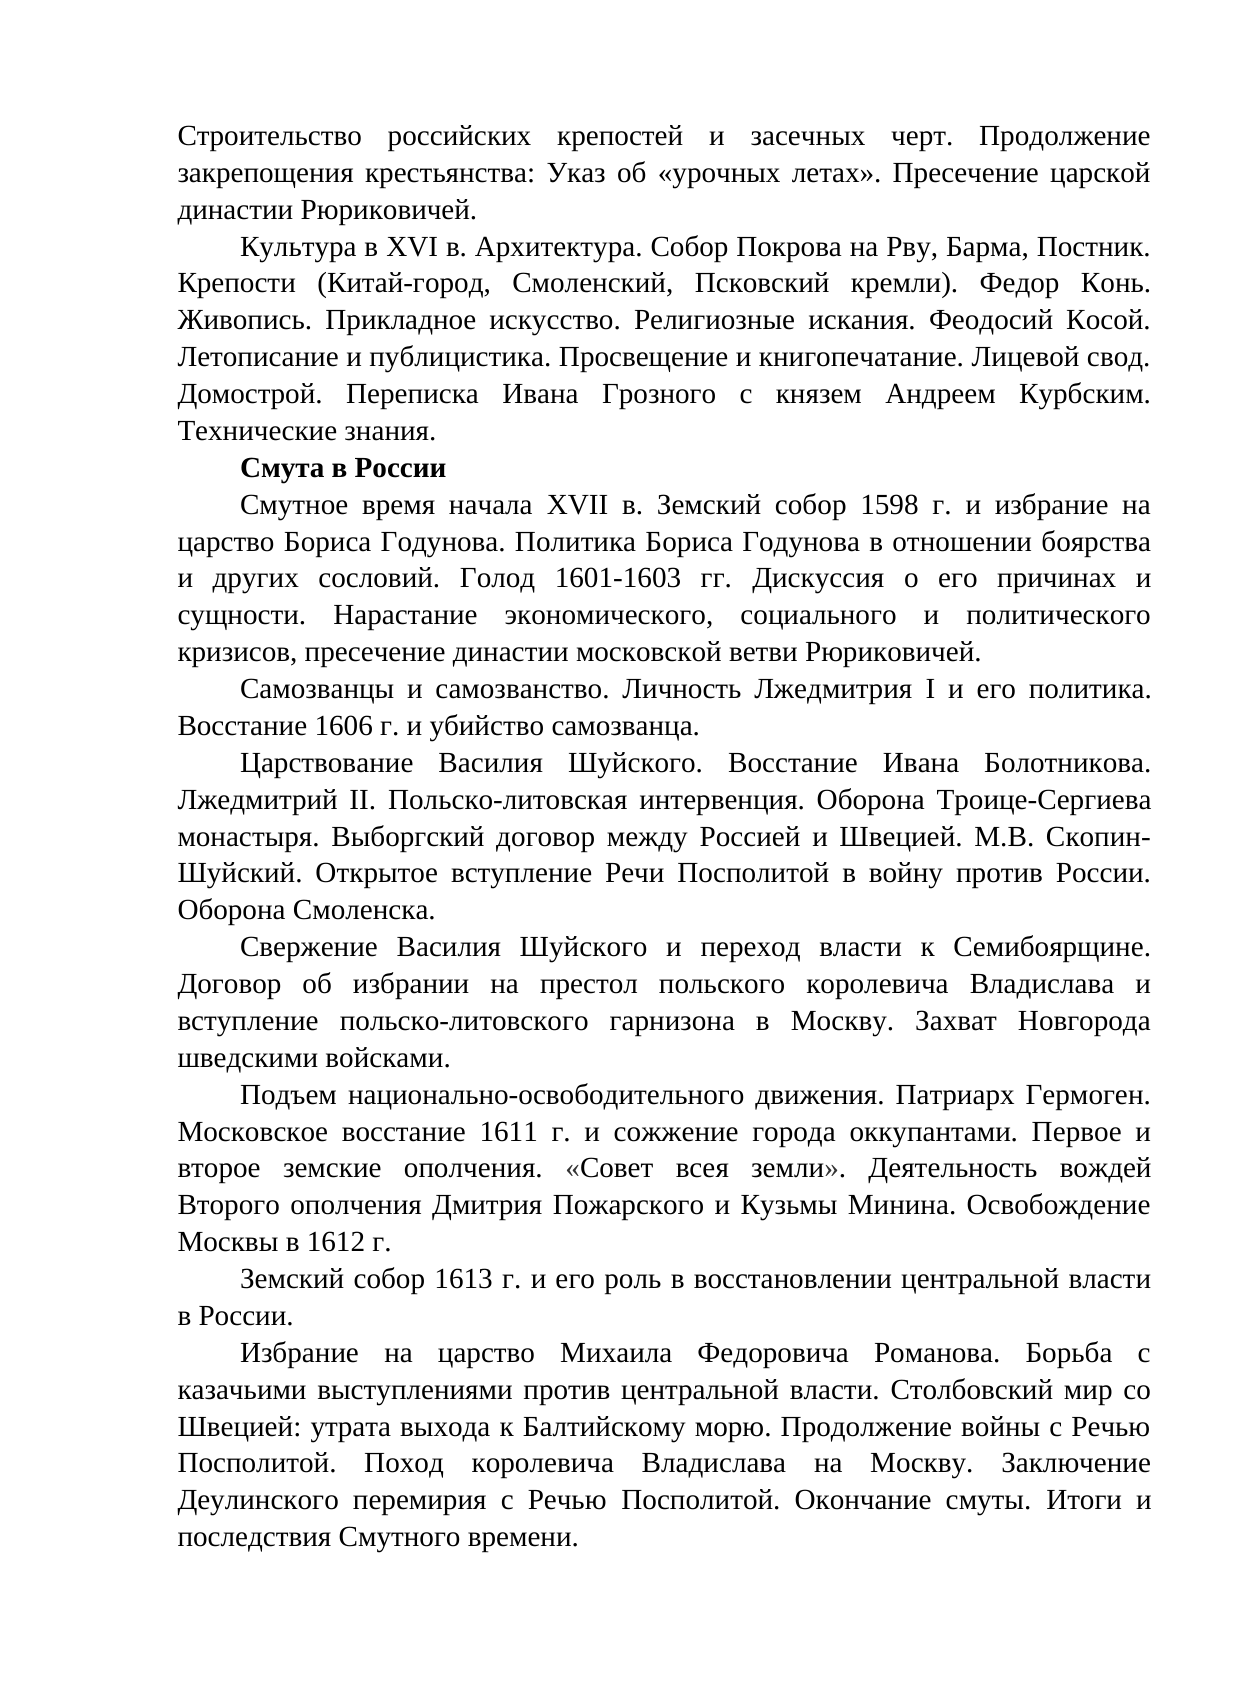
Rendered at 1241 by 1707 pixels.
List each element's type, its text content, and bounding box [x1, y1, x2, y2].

text Смутное время начала XVII в. Земский собор 1598 г. и избрание на царство Бориса Годунова. Политика Бориса Годунова в отношении боярства и других сословий. Голод 1601-1603 гг. Дискуссия о его причинах и сущности. Нарастание экономического, социального и политического кризисов, пресечение династии московской ветви Рюриковичей. [177, 487, 1152, 668]
text Избрание на царство Михаила Федоровича Романова. Борьба с казачьими выступлениями против центральной власти. Столбовский мир со Швецией: утрата выхода к Балтийскому морю. Продолжение войны с Речью Посполитой. Поход королевича Владислава на Москву. Заключение Деулинского перемирия с Речью Посполитой. Окончание смуты. Итоги и последствия Смутного времени. [177, 1335, 1152, 1553]
text Смута в России [177, 450, 1152, 483]
text Самозванцы и самозванство. Личность Лжедмитрия I и его политика. Восстание 1606 г. и убийство самозванца. [177, 671, 1152, 742]
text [177, 118, 1152, 225]
text Царствование Василия Шуйского. Восстание Ивана Болотникова. Лжедмитрий II. Польско-литовская интервенция. Оборона Троице-Сергиева монастыря. Выборгский договор между Россией и Швецией. М.В. Скопин-Шуйский. Открытое вступление Речи Посполитой в войну против России. Оборона Смоленска. [177, 745, 1152, 926]
text Свержение Василия Шуйского и переход власти к Семибоярщине. Договор об избрании на престол польского королевича Владислава и вступление польско-литовского гарнизона в Москву. Захват Новгорода шведскими войсками. [177, 929, 1152, 1073]
text Земский собор 1613 г. и его роль в восстановлении центральной власти в России. [177, 1261, 1152, 1332]
text Подъем национально-освободительного движения. Патриарх Гермоген. Московское восстание 1611 г. и сожжение города оккупантами. Первое и второе земские ополчения. «Совет всея земли». Деятельность вождей Второго ополчения Дмитрия Пожарского и Кузьмы Минина. Освобождение Москвы в 1612 г. [177, 1077, 1152, 1258]
text Культура в XVI в. Архитектура. Собор Покрова на Рву, Барма, Постник. Крепости (Китай-город, Смоленский, Псковский кремли). Федор Конь. Живопись. Прикладное искусство. Религиозные искания. Феодосий Косой. Летописание и публицистика. Просвещение и книгопечатание. Лицевой свод. Домострой. Переписка Ивана Грозного с князем Андреем Курбским. Технические знания. [177, 229, 1152, 447]
